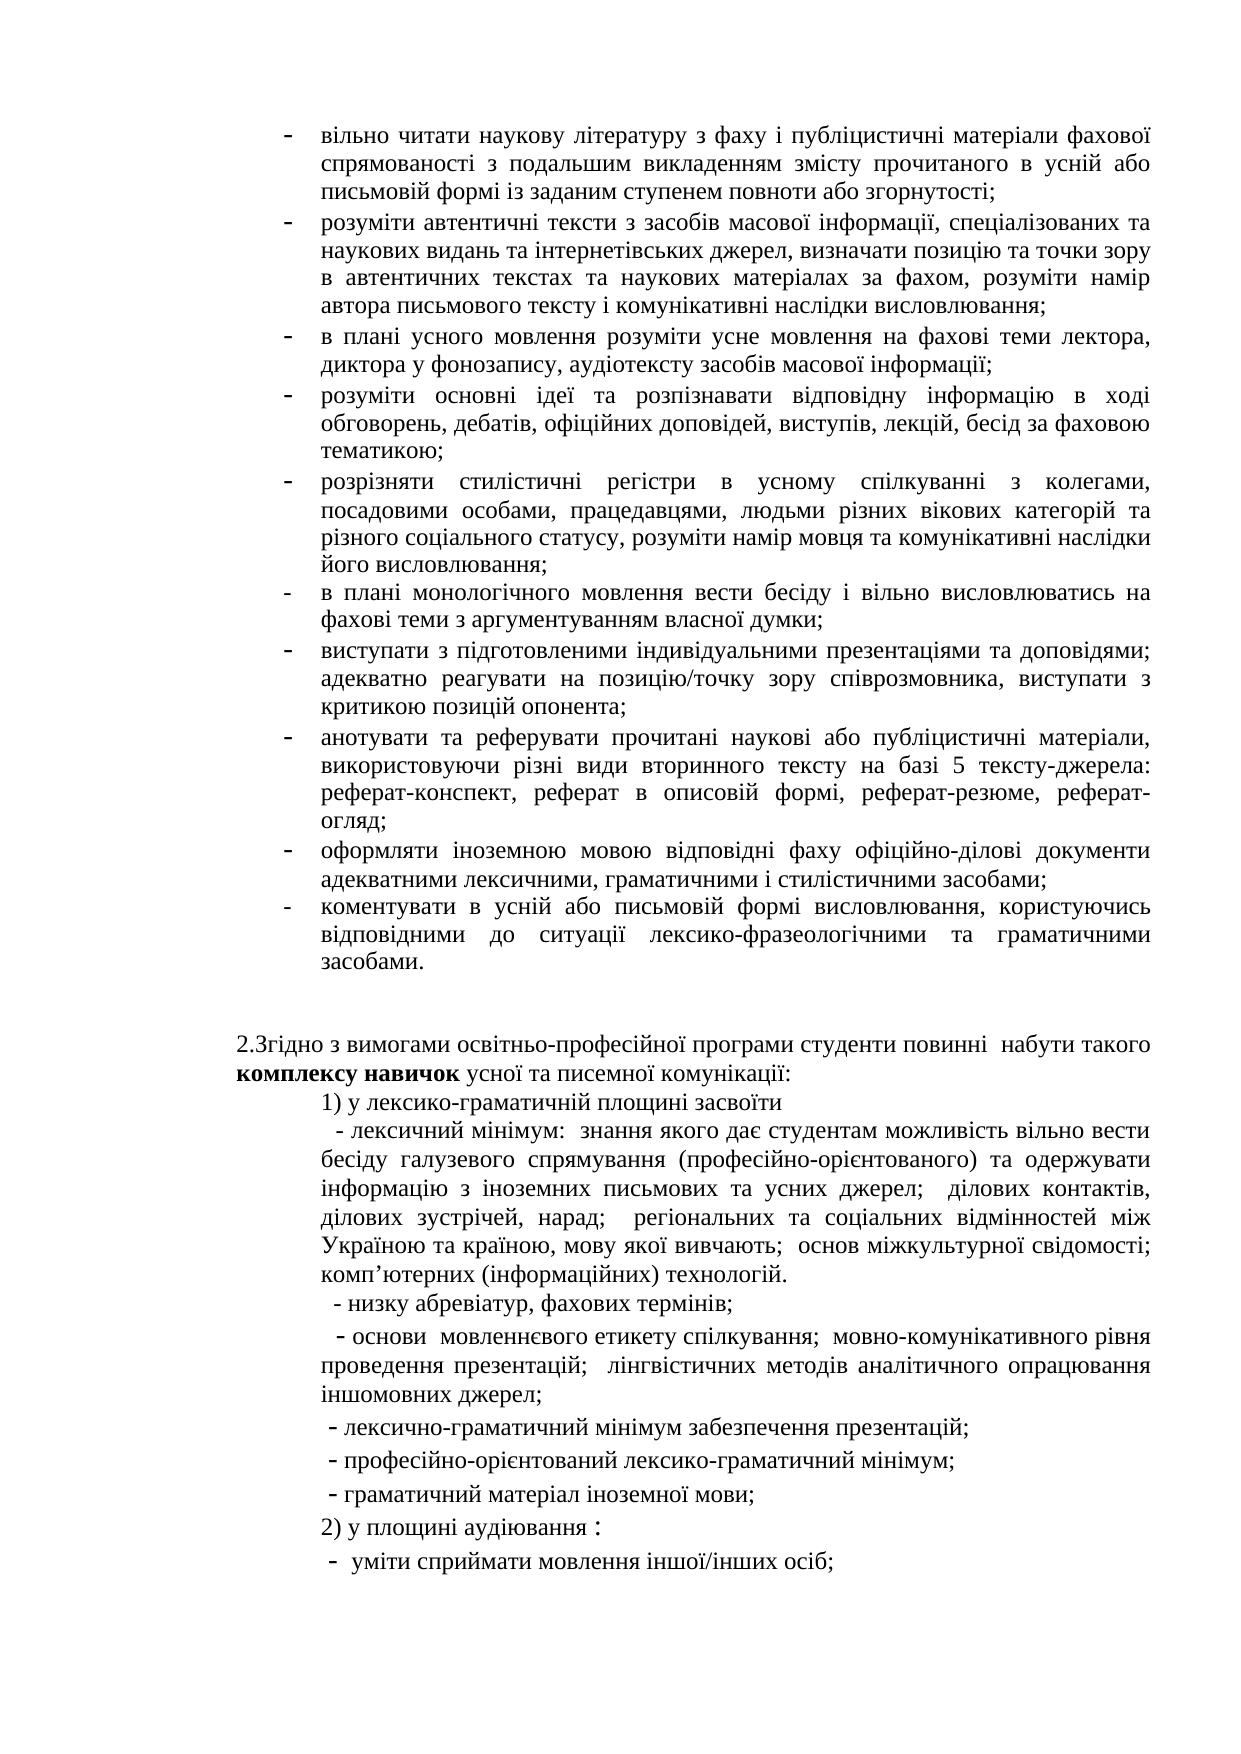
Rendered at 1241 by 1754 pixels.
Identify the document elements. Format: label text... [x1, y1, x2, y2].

list в плані усного мовлення розуміти усне мовлення на фахові теми лектора, диктора у фонозапису, аудіотексту засобів масової інформації; [283, 319, 1152, 378]
list розрізняти стилістичні регістри в усному спілкуванні з колегами, посадовими особами, працедавцями, людьми різних вікових категорій та різного соціального статусу, розуміти намір мовця та комунікативні наслідки його висловлювання; [283, 464, 1152, 578]
list вільно читати наукову літературу з фаху і публіцистичні матеріали фахової спрямованості з подальшим викладенням змісту прочитаного в усній або письмовій формі із заданим ступенем повноти або згорнутості; [283, 118, 1152, 205]
list - основи мовленнєвого етикету спілкування; мовно-комунікативного рівня проведення презентацій; лінгвістичних методів аналітичного опрацювання іншомовних джерел; [321, 1317, 1152, 1408]
list виступати з підготовленими індивідуальними презентаціями та доповідями; адекватно реагувати на позицію/точку зору співрозмовника, виступати з критикою позицій опонента; [283, 633, 1152, 719]
list оформляти іноземною мовою відповідні фаху офіційно-ділові документи адекватними лексичними, граматичними і стилістичними засобами; [283, 833, 1152, 893]
list в плані монологічного мовлення вести бесіду і вільно висловлюватись на фахові теми з аргументуванням власної думки; [283, 578, 1152, 633]
list - низку абревіатур, фахових термінів; [321, 1288, 1152, 1317]
list розуміти автентичні тексти з засобів масової інформації, спеціалізованих та наукових видань та інтернетівських джерел, визначати позицію та точки зору в автентичних текстах та наукових матеріалах за фахом, розуміти намір автора письмового тексту і комунікативні наслідки висловлювання; [283, 205, 1152, 319]
list - професійно-орієнтований лексико-граматичний мінімум; [321, 1441, 1152, 1475]
list 1) у лексико-граматичній площині засвоїти [321, 1087, 1152, 1116]
list - лексично-граматичний мінімум забезпечення презентацій; [321, 1408, 1152, 1441]
list 2) у площині аудіювання : [321, 1508, 1152, 1542]
list розуміти основні ідеї та розпізнавати відповідну інформацію в ході обговорень, дебатів, офіційних доповідей, виступів, лекцій, бесід за фаховою тематикою; [283, 378, 1152, 464]
text 2.Згідно з вимогами освітньо-професійної програми студенти повинні набути такого комплексу навичок усної та писемної комунікації: [236, 1029, 1152, 1087]
list - лексичний мінімум: знання якого дає студентам можливість вільно вести бесіду галузевого спрямування (професійно-орієнтованого) та одержувати інформацію з іноземних письмових та усних джерел; ділових контактів, ділових зустрічей, нарад; регіональних та соціальних відмінностей між Україною та країною, мову якої вивчають; основ міжкультурної свідомості; комп’ютерних (інформаційних) технологій. [321, 1116, 1152, 1288]
list коментувати в усній або письмовій формі висловлювання, користуючись відповідними до ситуації лексико-фразеологічними та граматичними засобами. [283, 893, 1152, 975]
list - граматичний матеріал іноземної мови; [321, 1475, 1152, 1508]
list анотувати та реферувати прочитані наукові або публіцистичні матеріали, використовуючи різні види вторинного тексту на базі 5 тексту-джерела: реферат-конспект, реферат в описовій формі, реферат-резюме, реферат-огляд; [283, 719, 1152, 833]
list - уміти сприймати мовлення іншої/інших осіб; [321, 1542, 1152, 1576]
